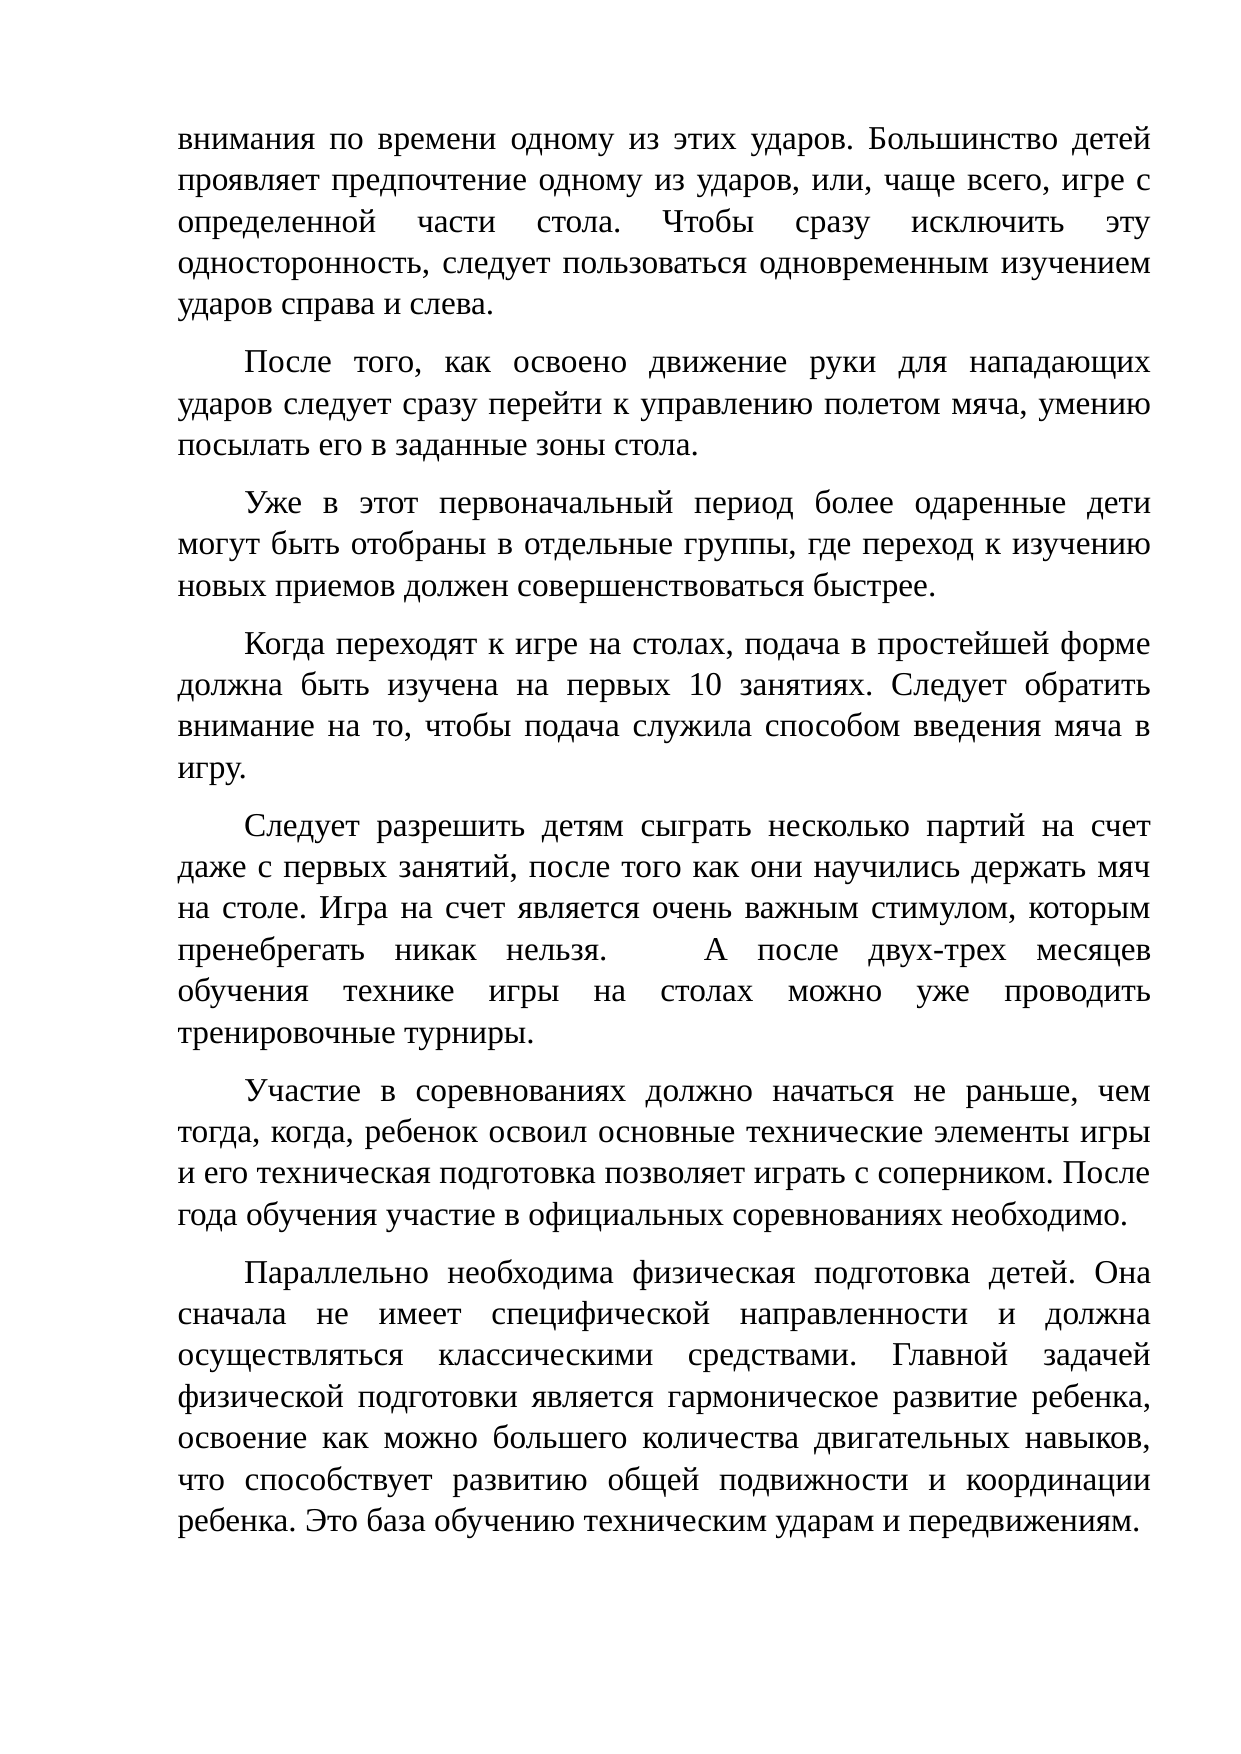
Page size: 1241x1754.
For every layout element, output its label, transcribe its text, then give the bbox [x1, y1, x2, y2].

text Когда переходят к игре на столах, подача в простейшей форме должна быть изучена на первых 10 занятиях. Следует обратить внимание на то, чтобы подача служила способом введения мяча в игру. [177, 623, 1152, 785]
text После того, как освоено движение руки для нападающих ударов следует сразу перейти к управлению полетом мяча, умению посылать его в заданные зоны стола. [177, 342, 1152, 463]
text Следует разрешить детям сыграть несколько партий на счет даже с первых занятий, после того как они научились держать мяч на столе. Игра на счет является очень важным стимулом, которым пренебрегать никак нельзя. А после двух-трех месяцев обучения технике игры на столах можно уже проводить тренировочные турниры. [177, 805, 1152, 1050]
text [177, 118, 1152, 322]
text Участие в соревнованиях должно начаться не раньше, чем тогда, когда, ребенок освоил основные технические элементы игры и его техническая подготовка позволяет играть с соперником. После года обучения участие в официальных соревнованиях необходимо. [177, 1070, 1152, 1232]
text Параллельно необходима физическая подготовка детей. Она сначала не имеет специфической направленности и должна осуществляться классическими средствами. Главной задачей физической подготовки является гармоническое развитие ребенка, освоение как можно большего количества двигательных навыков, что способствует развитию общей подвижности и координации ребенка. Это база обучению техническим ударам и передвижениям. [177, 1252, 1152, 1538]
text Уже в этот первоначальный период более одаренные дети могут быть отобраны в отдельные группы, где переход к изучению новых приемов должен совершенствоваться быстрее. [177, 482, 1152, 603]
